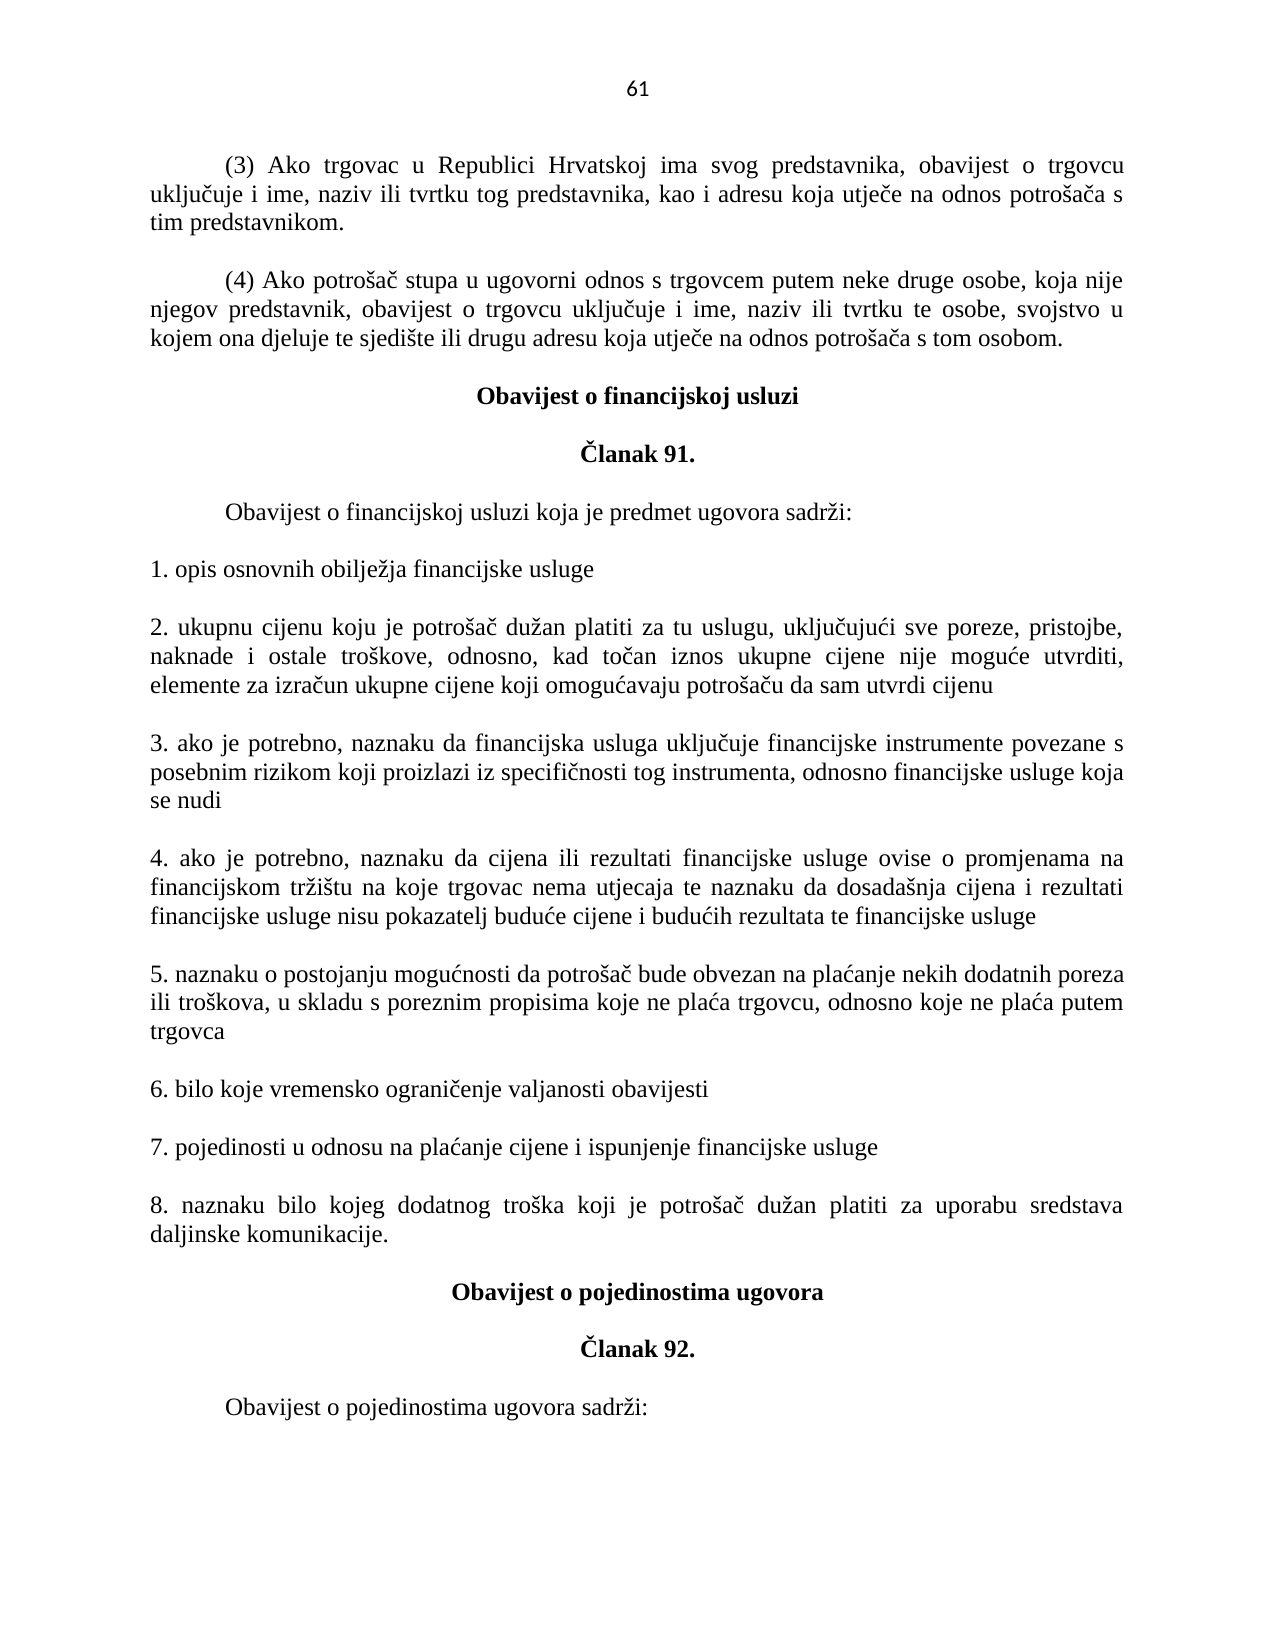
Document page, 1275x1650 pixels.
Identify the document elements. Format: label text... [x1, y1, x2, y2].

text Obavijest o financijskoj usluzi [150, 381, 1125, 409]
text 5. naznaku o postojanju mogućnosti da potrošač bude obvezan na plaćanje nekih dodatnih poreza ili troškova, u skladu s poreznim propisima koje ne plaća trgovcu, odnosno koje ne plaća putem trgovca [150, 959, 1125, 1045]
text (4) Ako potrošač stupa u ugovorni odnos s trgovcem putem neke druge osobe, koja nije njegov predstavnik, obavijest o trgovcu uključuje i ime, naziv ili tvrtku te osobe, svojstvo u kojem ona djeluje te sjedište ili drugu adresu koja utječe na odnos potrošača s tom osobom. [150, 265, 1125, 352]
text 1. opis osnovnih obilježja financijske usluge [150, 554, 1125, 583]
text Obavijest o pojedinostima ugovora [150, 1277, 1125, 1305]
text 6. bilo koje vremensko ograničenje valjanosti obavijesti [150, 1074, 1125, 1103]
text 8. naznaku bilo kojeg dodatnog troška koji je potrošač dužan platiti za uporabu sredstava daljinske komunikacije. [150, 1190, 1125, 1247]
text Obavijest o financijskoj usluzi koja je predmet ugovora sadrži: [150, 497, 1125, 525]
text 3. ako je potrebno, naznaku da financijska usluga uključuje financijske instrumente povezane s posebnim rizikom koji proizlazi iz specifičnosti tog instrumenta, odnosno financijske usluge koja se nudi [150, 728, 1125, 814]
text 7. pojedinosti u odnosu na plaćanje cijene i ispunjenje financijske usluge [150, 1132, 1125, 1161]
text (3) Ako trgovac u Republici Hrvatskoj ima svog predstavnika, obavijest o trgovcu uključuje i ime, naziv ili tvrtku tog predstavnika, kao i adresu koja utječe na odnos potrošača s tim predstavnikom. [150, 150, 1125, 236]
text Članak 91. [150, 439, 1125, 467]
text Članak 92. [150, 1334, 1125, 1363]
text 4. ako je potrebno, naznaku da cijena ili rezultati financijske usluge ovise o promjenama na financijskom tržištu na koje trgovac nema utjecaja te naznaku da dosadašnja cijena i rezultati financijske usluge nisu pokazatelj buduće cijene i budućih rezultata te financijske usluge [150, 843, 1125, 929]
text Obavijest o pojedinostima ugovora sadrži: [150, 1392, 1125, 1421]
text 2. ukupnu cijenu koju je potrošač dužan platiti za tu uslugu, uključujući sve poreze, pristojbe, naknade i ostale troškove, odnosno, kad točan iznos ukupne cijene nije moguće utvrditi, elemente za izračun ukupne cijene koji omogućavaju potrošaču da sam utvrdi cijenu [150, 612, 1125, 699]
